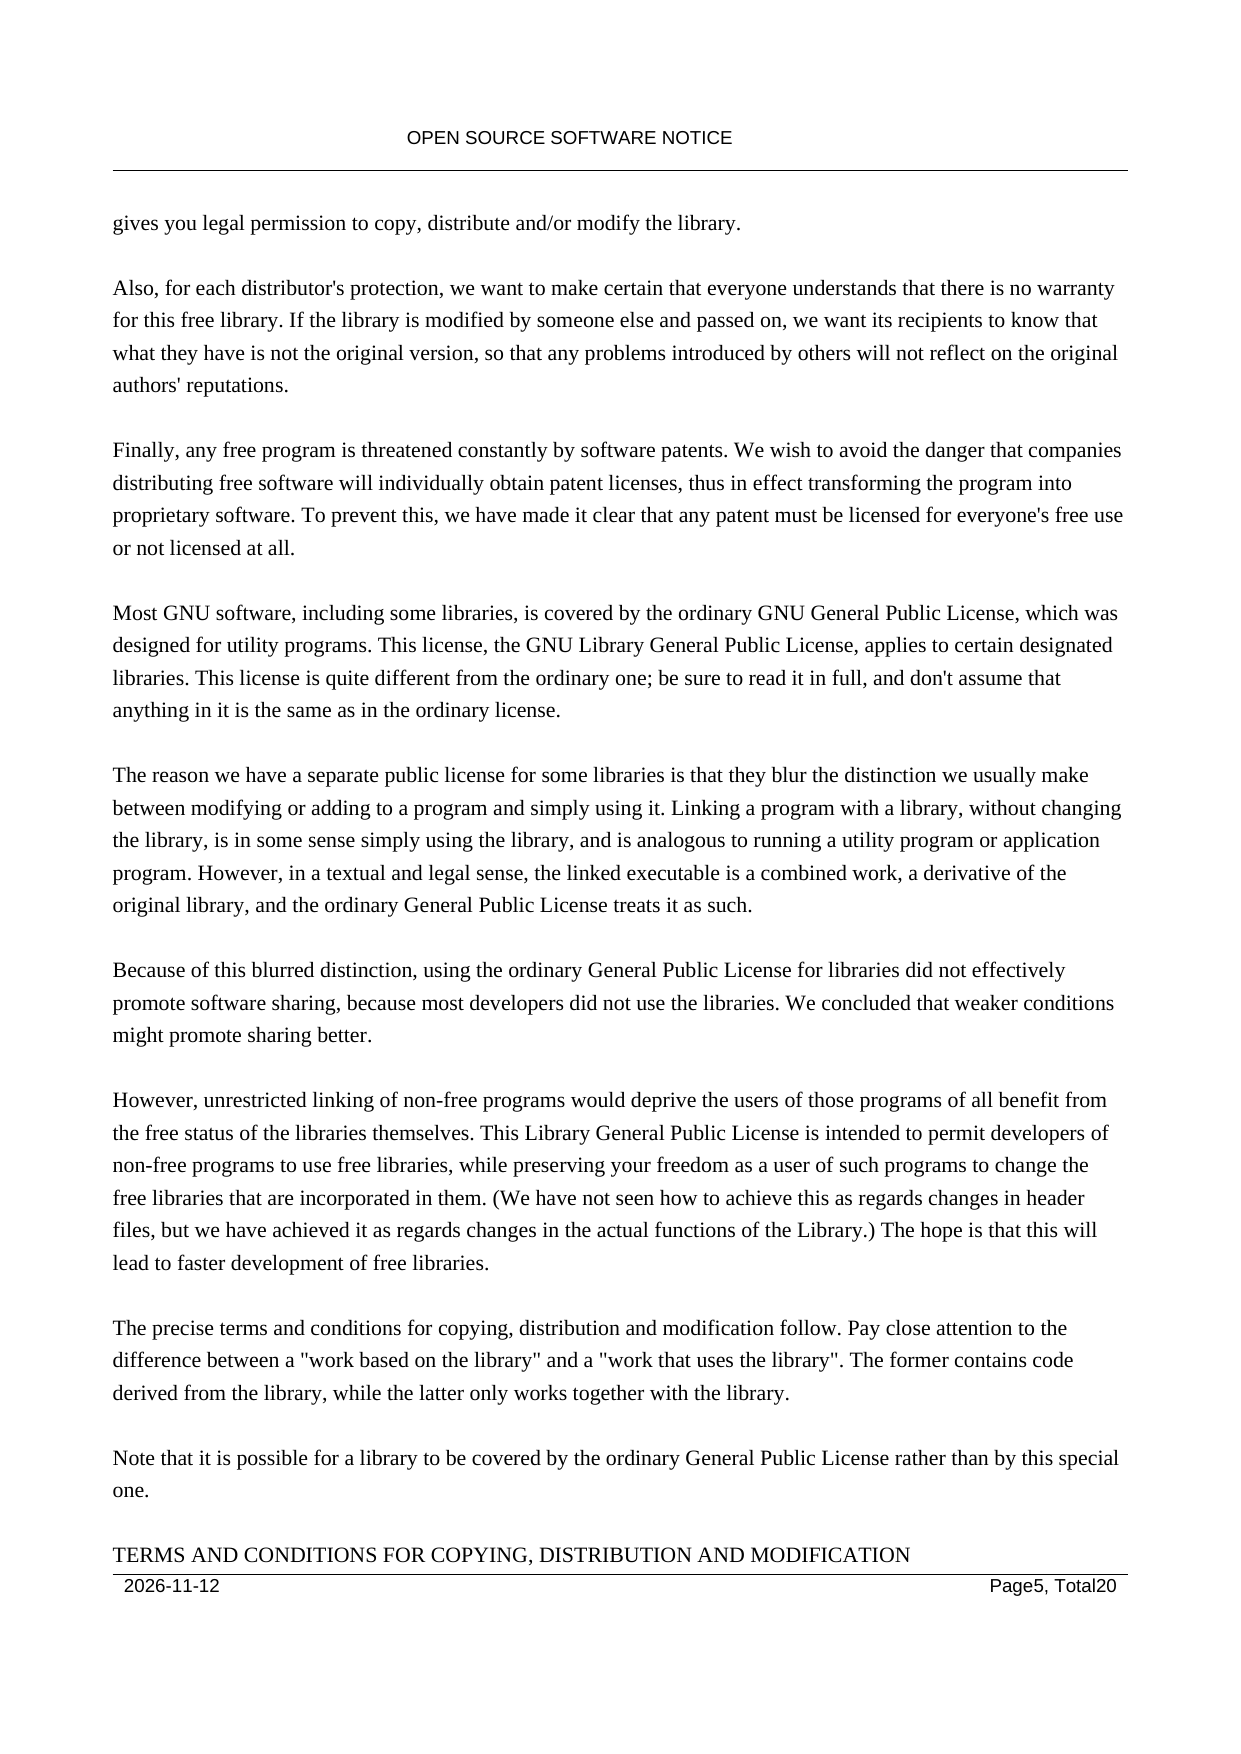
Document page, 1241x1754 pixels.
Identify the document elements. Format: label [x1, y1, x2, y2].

text [112, 206, 1128, 1571]
